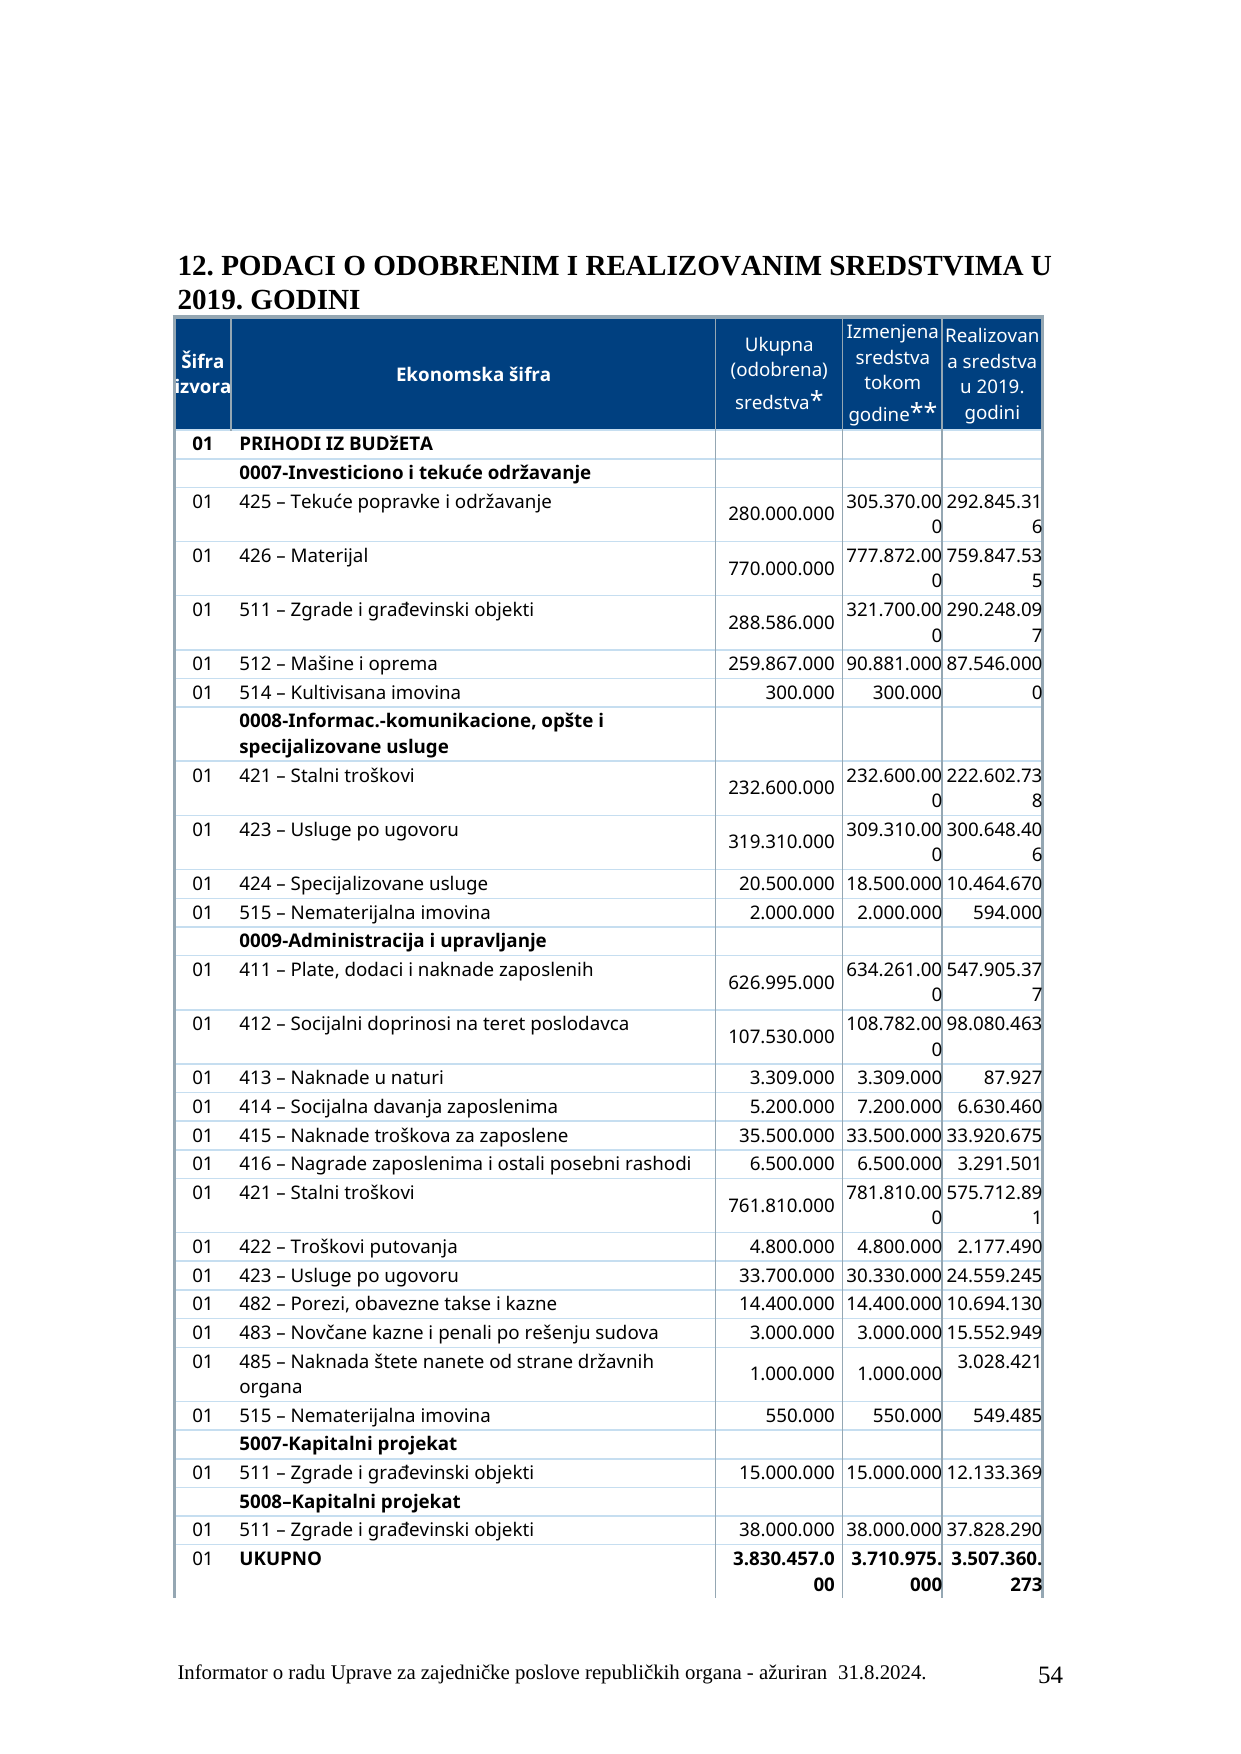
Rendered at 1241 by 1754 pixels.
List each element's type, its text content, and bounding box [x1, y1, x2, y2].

table_cell 01 [176, 870, 231, 897]
table_header Ekonomska šifra [232, 319, 715, 429]
table_cell 232.600.000 [716, 762, 842, 814]
table_cell [943, 431, 1041, 458]
table_cell 309.310.000 [843, 816, 941, 869]
table_cell 300.000 [843, 679, 941, 706]
table_cell 15.552.949 [943, 1319, 1041, 1346]
table_cell 15.000.000 [843, 1460, 941, 1486]
table_cell 01 [176, 816, 231, 869]
table_cell 425 – Tekuće popravke i održavanje [231, 488, 715, 541]
table_cell PRIHODI IZ BUDžETA [231, 431, 715, 458]
table_cell 5.200.000 [716, 1093, 842, 1120]
table_cell 15.000.000 [716, 1460, 842, 1486]
table_cell 01 [176, 1319, 231, 1346]
table_cell 33.920.675 [943, 1122, 1041, 1149]
table_cell 01 [176, 1151, 231, 1178]
table_cell 3.000.000 [843, 1319, 941, 1346]
table_cell 3.830.457.000 [716, 1545, 842, 1598]
table_cell 761.810.000 [716, 1179, 842, 1232]
table_cell 416 – Nagrade zaposlenima i ostali posebni rashodi [231, 1151, 715, 1178]
table_cell 0009-Administracija i upravljanje [231, 928, 715, 955]
table_cell 30.330.000 [843, 1262, 941, 1289]
table_cell 290.248.097 [943, 596, 1041, 649]
table_cell UKUPNO [231, 1545, 715, 1598]
table_cell 01 [176, 651, 231, 678]
table_cell [716, 1488, 842, 1515]
table_cell 01 [176, 1262, 231, 1289]
table_cell 2.000.000 [716, 899, 842, 926]
table_cell 482 – Porezi, obavezne takse i kazne [231, 1291, 715, 1318]
table_cell 01 [176, 956, 231, 1009]
table_cell 01 [176, 431, 231, 458]
table_cell 550.000 [716, 1402, 842, 1429]
table_cell 511 – Zgrade i građevinski objekti [231, 1517, 715, 1544]
table_cell 12.133.369 [943, 1460, 1041, 1486]
table_cell 20.500.000 [716, 870, 842, 897]
table_cell 3.291.501 [943, 1151, 1041, 1178]
table_cell 280.000.000 [716, 488, 842, 541]
text 12. PODACI O ODOBRENIM I REALIZOVANIM SREDSTVIMA U 2019. GODINI [177, 248, 1063, 315]
table_header Ukupna (odobrena) sredstva* [716, 319, 842, 429]
table_cell 18.500.000 [843, 870, 941, 897]
table_cell 626.995.000 [716, 956, 842, 1009]
table_cell [843, 1431, 941, 1458]
table_cell [843, 708, 941, 760]
table_cell 01 [176, 1065, 231, 1092]
table_cell 514 – Kultivisana imovina [231, 679, 715, 706]
table_cell [716, 460, 842, 486]
table_cell [843, 928, 941, 955]
table_cell 547.905.377 [943, 956, 1041, 1009]
table_cell 01 [176, 596, 231, 649]
table_cell 305.370.000 [843, 488, 941, 541]
table_cell 01 [176, 1517, 231, 1544]
table_cell 549.485 [943, 1402, 1041, 1429]
table_header Realizovana sredstva u 2019. godini [943, 319, 1041, 429]
table_cell 01 [176, 899, 231, 926]
table_cell 424 – Specijalizovane usluge [231, 870, 715, 897]
table_cell 781.810.000 [843, 1179, 941, 1232]
table_cell 3.309.000 [843, 1065, 941, 1092]
table_cell 10.464.670 [943, 870, 1041, 897]
table_cell 423 – Usluge po ugovoru [231, 816, 715, 869]
table_cell 6.500.000 [843, 1151, 941, 1178]
table_cell [716, 928, 842, 955]
table_cell 2.177.490 [943, 1233, 1041, 1260]
table_cell 24.559.245 [943, 1262, 1041, 1289]
table_cell 575.712.891 [943, 1179, 1041, 1232]
table_cell 222.602.738 [943, 762, 1041, 814]
table_cell [176, 1488, 231, 1515]
table_cell 98.080.463 [943, 1011, 1041, 1063]
table_cell 0007-Investiciono i tekuće održavanje [231, 460, 715, 486]
table_cell [176, 708, 231, 760]
table_cell 01 [176, 1122, 231, 1149]
table_cell 415 – Naknade troškova za zaposlene [231, 1122, 715, 1149]
table_cell [943, 1431, 1041, 1458]
table_cell 87.927 [943, 1065, 1041, 1092]
table_cell 777.872.000 [843, 542, 941, 595]
table_cell 515 – Nematerijalna imovina [231, 1402, 715, 1429]
table_cell 422 – Troškovi putovanja [231, 1233, 715, 1260]
table_cell 515 – Nematerijalna imovina [231, 899, 715, 926]
table_cell 288.586.000 [716, 596, 842, 649]
table_cell 87.546.000 [943, 651, 1041, 678]
table_cell 90.881.000 [843, 651, 941, 678]
table_cell 3.710.975.000 [843, 1545, 941, 1598]
table_cell 232.600.000 [843, 762, 941, 814]
table_cell 300.648.406 [943, 816, 1041, 869]
table_cell [943, 1488, 1041, 1515]
table_cell 511 – Zgrade i građevinski objekti [231, 1460, 715, 1486]
table_cell 300.000 [716, 679, 842, 706]
table_cell 33.500.000 [843, 1122, 941, 1149]
table_cell 412 – Socijalni doprinosi na teret poslodavca [231, 1011, 715, 1063]
table_cell 10.694.130 [943, 1291, 1041, 1318]
table_cell 4.800.000 [716, 1233, 842, 1260]
table_cell 2.000.000 [843, 899, 941, 926]
table_cell 319.310.000 [716, 816, 842, 869]
table_cell [843, 431, 941, 458]
table_cell [716, 1431, 842, 1458]
table_cell 33.700.000 [716, 1262, 842, 1289]
table_cell 14.400.000 [716, 1291, 842, 1318]
table_cell 7.200.000 [843, 1093, 941, 1120]
table_cell 483 – Novčane kazne i penali po rešenju sudova [231, 1319, 715, 1346]
table_cell 01 [176, 1179, 231, 1232]
table_cell 259.867.000 [716, 651, 842, 678]
table_cell 594.000 [943, 899, 1041, 926]
table_cell 37.828.290 [943, 1517, 1041, 1544]
table_cell [943, 708, 1041, 760]
table_cell 1.000.000 [716, 1348, 842, 1401]
table_header Izmenjena sredstva tokom godine** [843, 319, 941, 429]
table_cell [176, 1431, 231, 1458]
table_cell 421 – Stalni troškovi [231, 1179, 715, 1232]
table_cell 6.500.000 [716, 1151, 842, 1178]
table_cell [716, 708, 842, 760]
table_cell [943, 928, 1041, 955]
table_cell 321.700.000 [843, 596, 941, 649]
table_cell 634.261.000 [843, 956, 941, 1009]
table_cell 0 [943, 679, 1041, 706]
table_cell 3.309.000 [716, 1065, 842, 1092]
table_cell 35.500.000 [716, 1122, 842, 1149]
table_cell 770.000.000 [716, 542, 842, 595]
table_cell 759.847.535 [943, 542, 1041, 595]
table_cell 423 – Usluge po ugovoru [231, 1262, 715, 1289]
table_header Šifra izvora [176, 319, 230, 429]
table_cell 512 – Mašine i oprema [231, 651, 715, 678]
table_cell 01 [176, 1011, 231, 1063]
table_cell 38.000.000 [843, 1517, 941, 1544]
table_cell 01 [176, 488, 231, 541]
table_cell [176, 928, 231, 955]
table_cell 511 – Zgrade i građevinski objekti [231, 596, 715, 649]
table_cell 01 [176, 542, 231, 595]
table_cell 6.630.460 [943, 1093, 1041, 1120]
table_cell 01 [176, 1291, 231, 1318]
table_cell 5008–Kapitalni projekat [231, 1488, 715, 1515]
table_cell 107.530.000 [716, 1011, 842, 1063]
table_cell 01 [176, 1402, 231, 1429]
table_cell [943, 460, 1041, 486]
table_cell [716, 431, 842, 458]
table_cell 426 – Materijal [231, 542, 715, 595]
table_cell 3.507.360.273 [943, 1545, 1041, 1598]
table_cell 3.000.000 [716, 1319, 842, 1346]
table_cell 38.000.000 [716, 1517, 842, 1544]
table_cell [843, 1488, 941, 1515]
table_cell 14.400.000 [843, 1291, 941, 1318]
table_cell 5007-Kapitalni projekat [231, 1431, 715, 1458]
table_cell [176, 460, 231, 486]
table_cell 108.782.000 [843, 1011, 941, 1063]
table_cell 0008-Informac.-komunikacione, opšte i specijalizovane usluge [231, 708, 715, 760]
table_cell 411 – Plate, dodaci i naknade zaposlenih [231, 956, 715, 1009]
table_cell [843, 460, 941, 486]
table_cell 01 [176, 679, 231, 706]
table_cell 01 [176, 1233, 231, 1260]
table_cell 3.028.421 [943, 1348, 1041, 1401]
table_cell 01 [176, 762, 231, 814]
table_cell 01 [176, 1093, 231, 1120]
table_cell 01 [176, 1460, 231, 1486]
table_cell 292.845.316 [943, 488, 1041, 541]
table_cell 1.000.000 [843, 1348, 941, 1401]
table_cell 01 [176, 1348, 231, 1401]
table_cell 421 – Stalni troškovi [231, 762, 715, 814]
table_cell 550.000 [843, 1402, 941, 1429]
table_cell 4.800.000 [843, 1233, 941, 1260]
table_cell 413 – Naknade u naturi [231, 1065, 715, 1092]
table_cell 414 – Socijalna davanja zaposlenima [231, 1093, 715, 1120]
table_cell 01 [176, 1545, 231, 1598]
table_cell 485 – Naknada štete nanete od strane državnih organa [231, 1348, 715, 1401]
